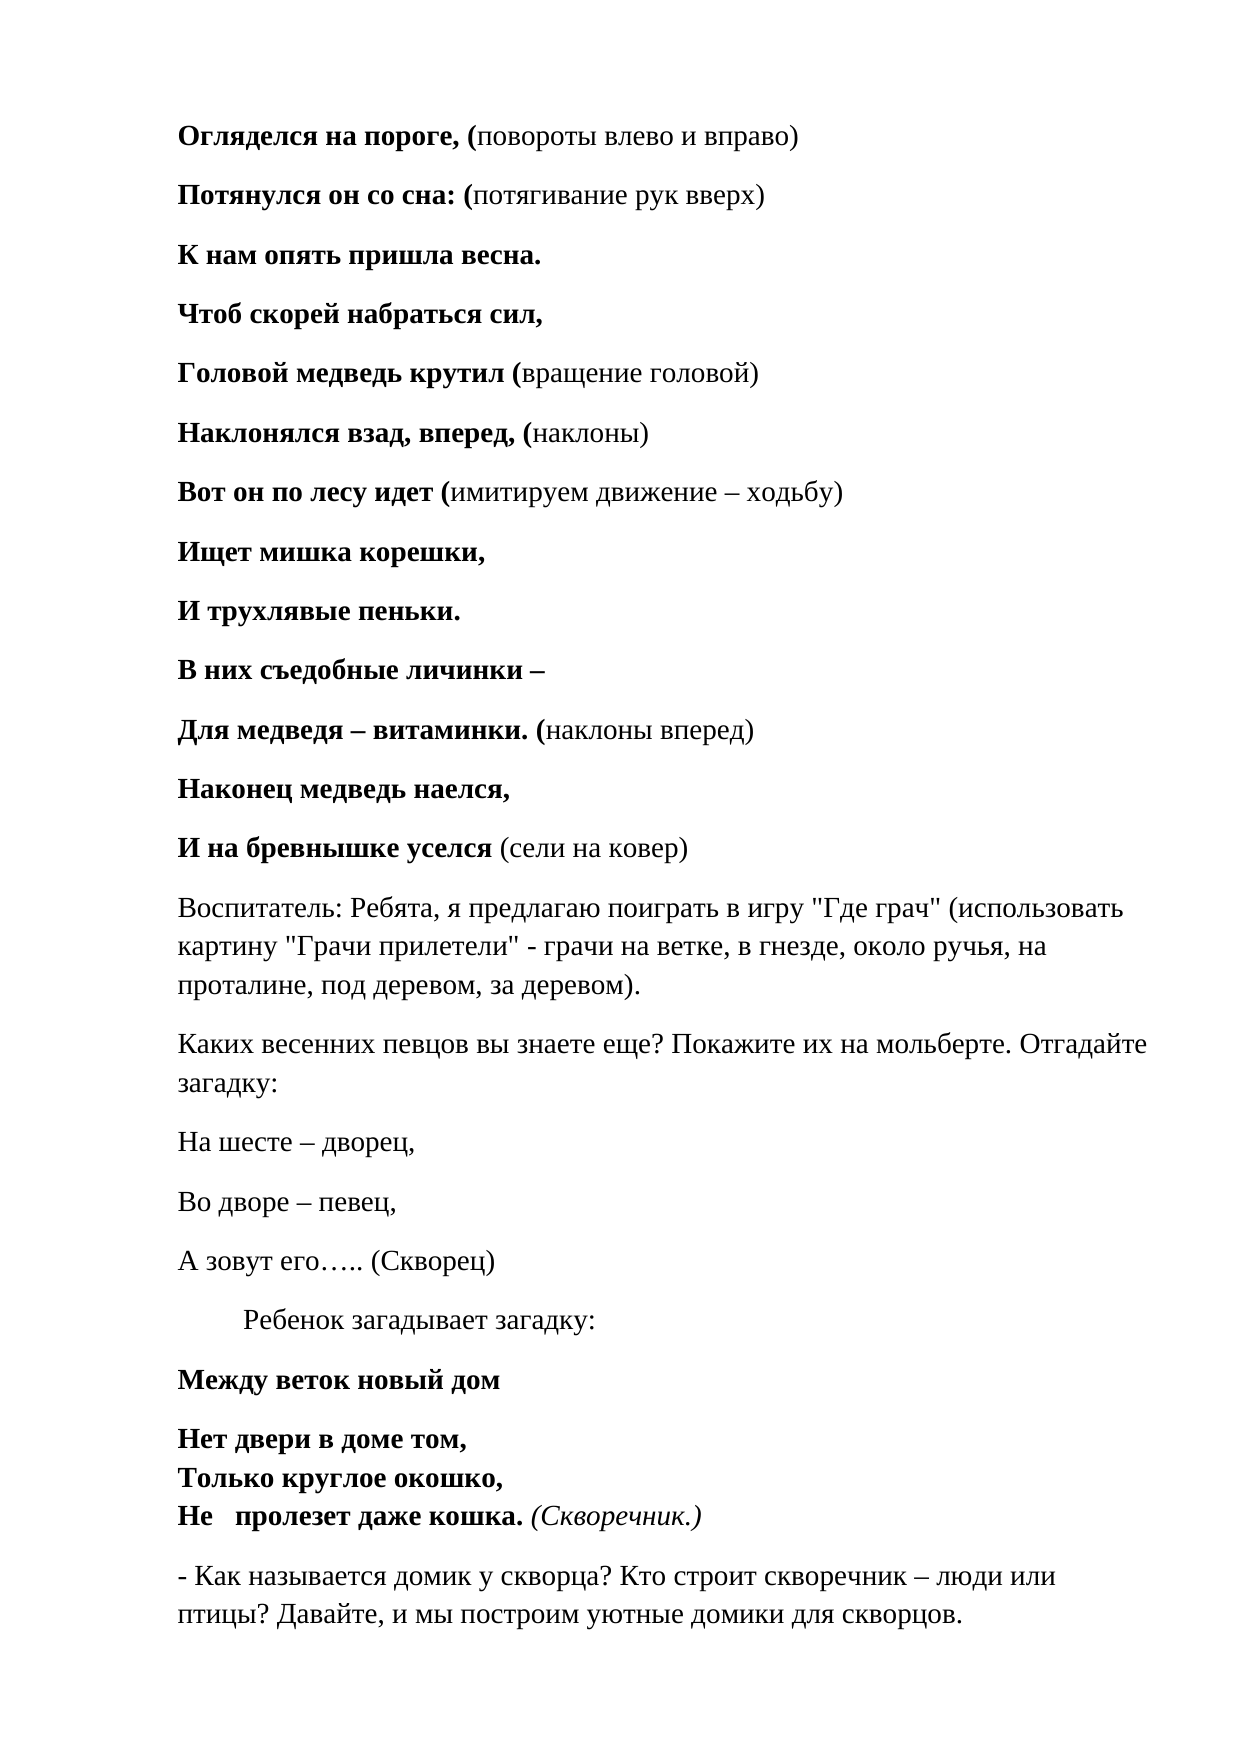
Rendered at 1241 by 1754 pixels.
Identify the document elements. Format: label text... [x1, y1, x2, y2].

text Наконец медведь наелся, [177, 771, 1152, 805]
text Ребенок загадывает загадку: [177, 1302, 1152, 1336]
text Вот он по лесу идет (имитируем движение – ходьбу) [177, 474, 1152, 508]
text Между веток новый дом [177, 1362, 1152, 1395]
text Каких весенних певцов вы знаете еще? Покажите их на мольберте. Отгадайте загадку: [177, 1026, 1152, 1098]
text - Как называется домик у скворца? Кто строит скворечник – люди или птицы? Давайте, и мы построим уютные домики для скворцов. [177, 1558, 1152, 1630]
text И на бревнышке уселся (сели на ковер) [177, 831, 1152, 864]
text Нет двери в доме том, Только круглое окошко, Не пролезет даже кошка. (Скворечник.) [177, 1421, 1152, 1532]
text К нам опять пришла весна. [177, 237, 1152, 270]
text Для медведя – витаминки. (наклоны вперед) [177, 712, 1152, 745]
text Во дворе – певец, [177, 1184, 1152, 1217]
text Чтоб скорей набраться сил, [177, 296, 1152, 330]
text Воспитатель: Ребята, я предлагаю поиграть в игру "Где грач" (использовать картину "Грачи прилетели" - грачи на ветке, в гнезде, около ручья, на проталине, под деревом, за деревом). [177, 890, 1152, 1001]
text Огляделся на пороге, (повороты влево и вправо) [177, 118, 1152, 152]
text А зовут его….. (Скворец) [177, 1243, 1152, 1277]
text И трухлявые пеньки. [177, 593, 1152, 627]
text В них съедобные личинки – [177, 652, 1152, 686]
text Потянулся он со сна: (потягивание рук вверх) [177, 177, 1152, 211]
text Наклонялся взад, вперед, (наклоны) [177, 415, 1152, 448]
text Головой медведь крутил (вращение головой) [177, 356, 1152, 389]
text Ищет мишка корешки, [177, 534, 1152, 567]
text На шесте – дворец, [177, 1124, 1152, 1158]
